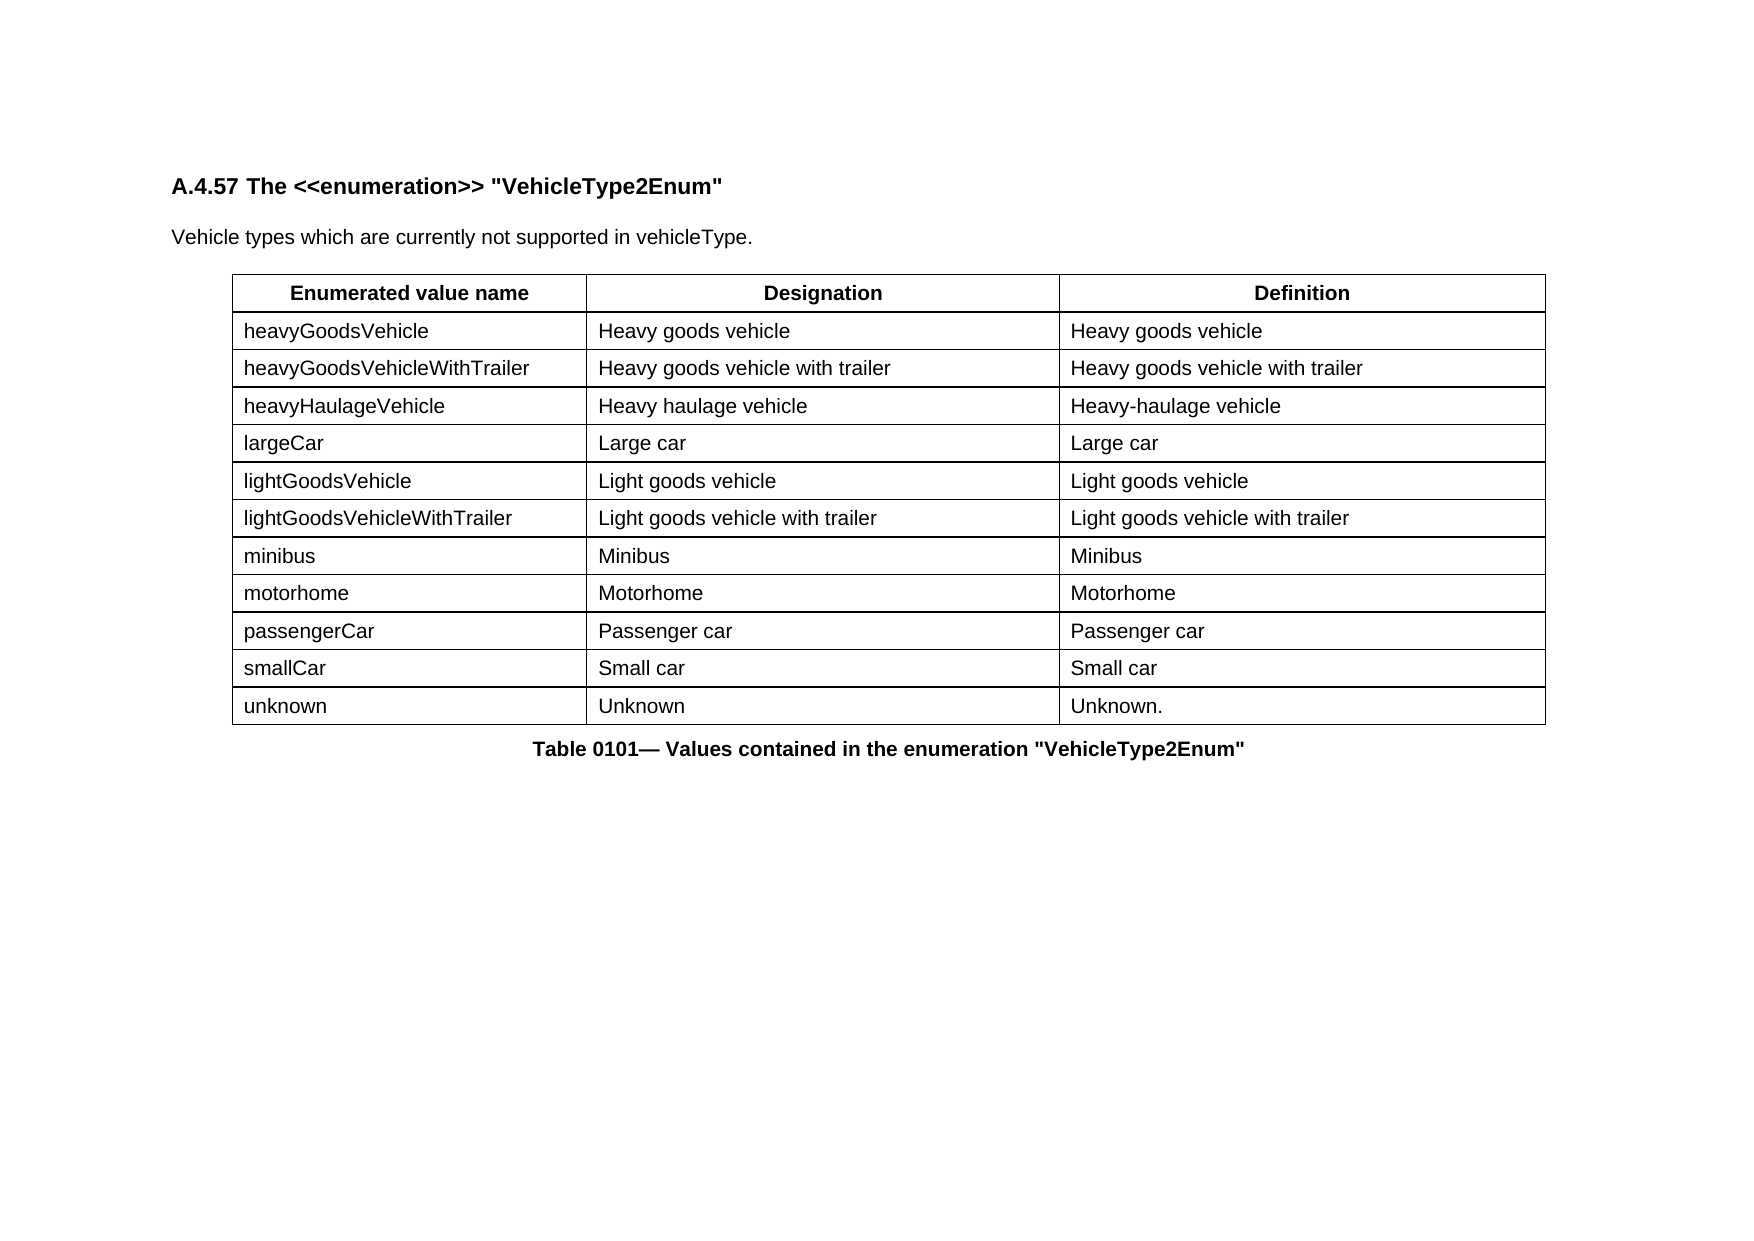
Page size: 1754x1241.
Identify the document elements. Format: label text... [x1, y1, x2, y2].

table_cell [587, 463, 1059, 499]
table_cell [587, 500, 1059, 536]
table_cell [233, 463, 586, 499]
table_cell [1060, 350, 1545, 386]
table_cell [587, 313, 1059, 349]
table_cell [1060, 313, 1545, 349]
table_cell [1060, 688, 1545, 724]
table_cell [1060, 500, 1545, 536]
text Vehicle types which are currently not supported in vehicleType. [171, 225, 1606, 249]
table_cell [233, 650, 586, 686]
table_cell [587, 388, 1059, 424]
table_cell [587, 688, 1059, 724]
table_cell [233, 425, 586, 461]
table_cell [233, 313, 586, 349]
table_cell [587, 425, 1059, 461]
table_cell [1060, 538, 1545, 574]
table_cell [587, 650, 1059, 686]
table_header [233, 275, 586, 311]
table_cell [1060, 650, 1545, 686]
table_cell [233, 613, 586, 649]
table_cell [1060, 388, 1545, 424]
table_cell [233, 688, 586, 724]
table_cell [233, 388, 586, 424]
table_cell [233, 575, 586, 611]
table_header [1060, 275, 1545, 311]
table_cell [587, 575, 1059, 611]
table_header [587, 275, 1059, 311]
text The <<enumeration>> "VehicleType2Enum" [171, 174, 1606, 200]
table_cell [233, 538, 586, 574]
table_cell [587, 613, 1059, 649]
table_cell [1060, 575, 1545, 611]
title Table 101— Values contained in the enumeration "VehicleType2Enum" [171, 737, 1606, 761]
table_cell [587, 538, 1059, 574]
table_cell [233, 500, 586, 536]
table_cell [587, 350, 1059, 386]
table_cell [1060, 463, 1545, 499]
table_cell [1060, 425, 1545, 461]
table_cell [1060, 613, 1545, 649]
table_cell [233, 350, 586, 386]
